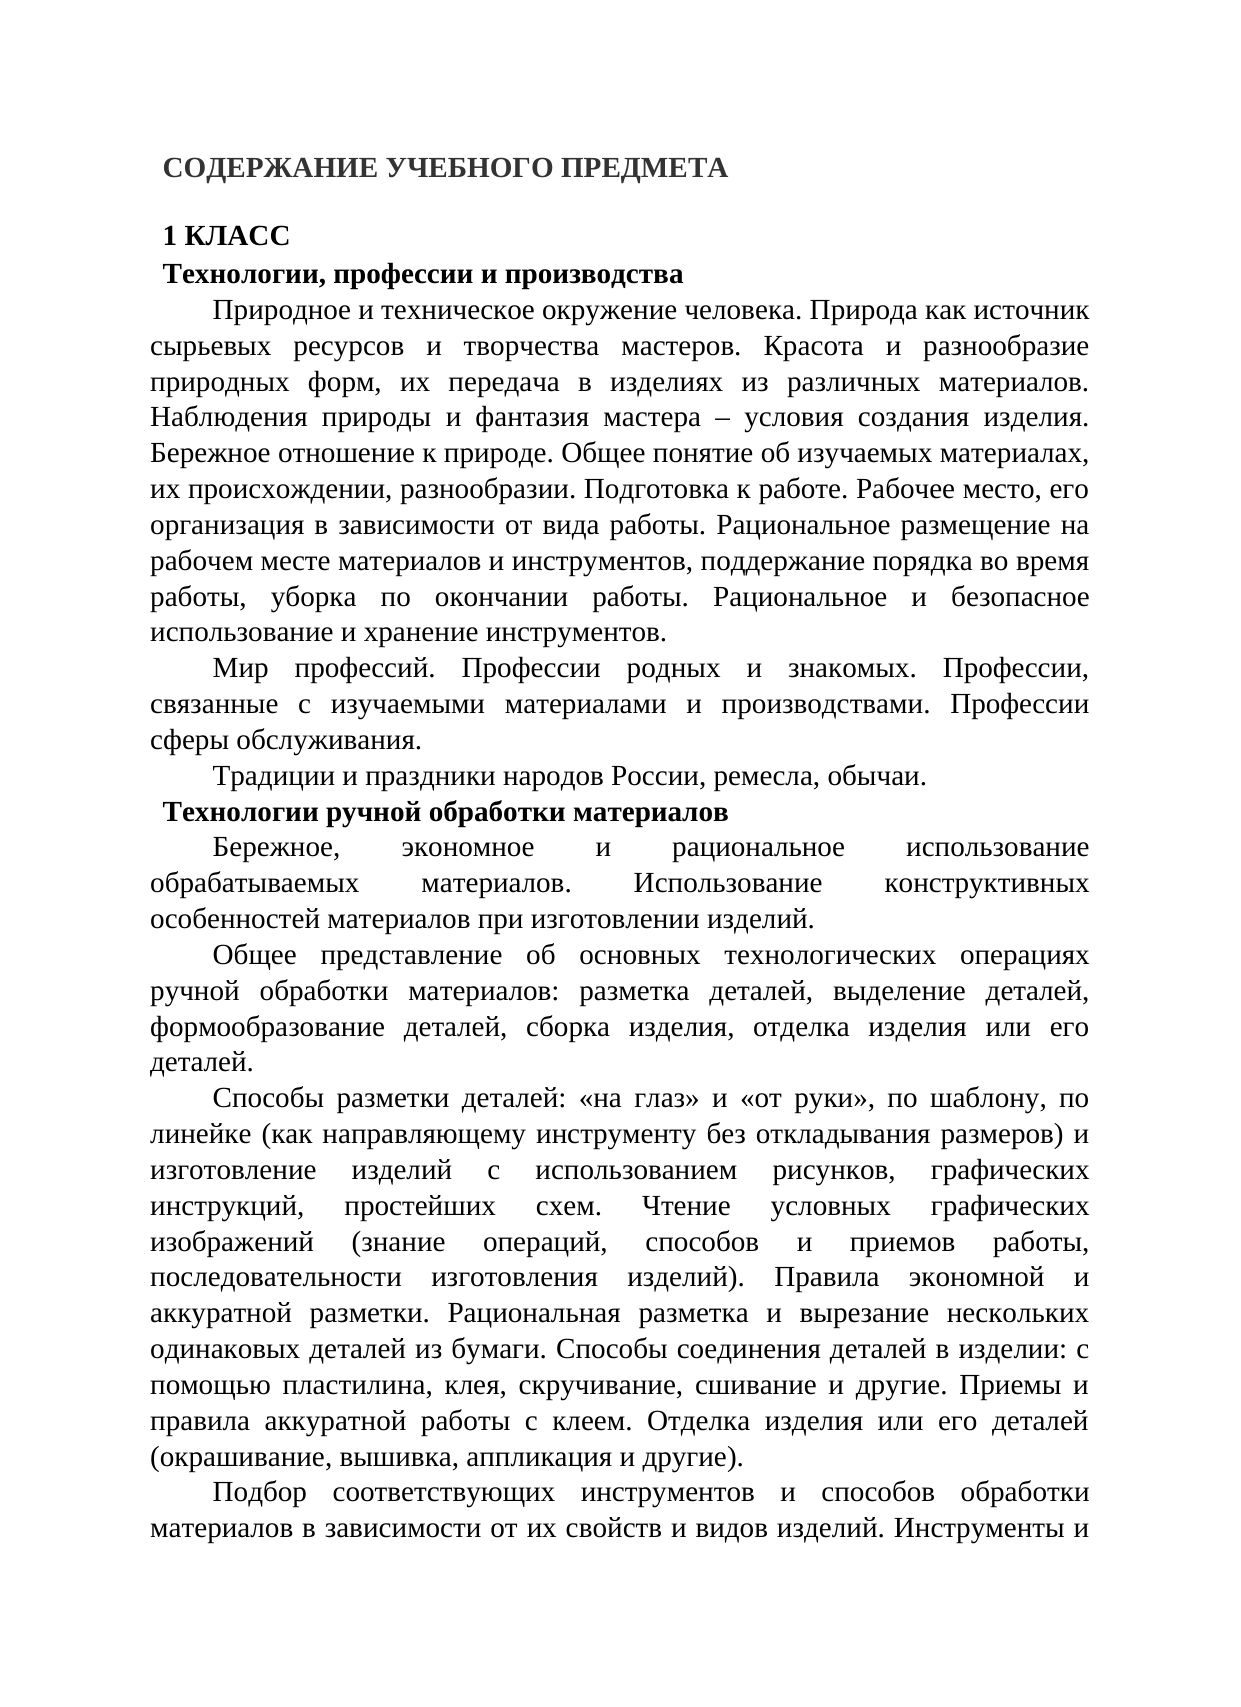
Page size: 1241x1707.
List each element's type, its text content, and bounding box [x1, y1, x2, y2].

text Бережное, экономное и рациональное использование обрабатываемых материалов. Использование конструктивных особенностей материалов при изготовлении изделий. [150, 829, 1090, 935]
text Традиции и праздники народов России, ремесла, обычаи. [150, 758, 1090, 791]
text Технологии, профессии и производства [162, 256, 1090, 290]
text Способы разметки деталей: «на глаз» и «от руки», по шаблону, по линейке (как направляющему инструменту без откладывания размеров) и изготовление изделий с использованием рисунков, графических инструкций, простейших схем. Чтение условных графических изображений (знание операций, способов и приемов работы, последовательности изготовления изделий). Правила экономной и аккуратной разметки. Рациональная разметка и вырезание нескольких одинаковых деталей из бумаги. Способы соединения деталей в изделии: с помощью пластилина, клея, скручивание, сшивание и другие. Приемы и правила аккуратной работы с клеем. Отделка изделия или его деталей (окрашивание, вышивка, аппликация и другие). [150, 1080, 1090, 1472]
text Природное и техническое окружение человека. Природа как источник сырьевых ресурсов и творчества мастеров. Красота и разнообразие природных форм, их передача в изделиях из различных материалов. Наблюдения природы и фантазия мастера – условия создания изделия. Бережное отношение к природе. Общее понятие об изучаемых материалах, их происхождении, разнообразии. Подготовка к работе. Рабочее место, его организация в зависимости от вида работы. Рациональное размещение на рабочем месте материалов и инструментов, поддержание порядка во время работы, уборка по окончании работы. Рациональное и безопасное использование и хранение инструментов. [150, 292, 1090, 648]
text Мир профессий. Профессии родных и знакомых. Профессии, связанные с изучаемыми материалами и производствами. Профессии сферы обслуживания. [150, 650, 1090, 756]
text Технологии ручной обработки материалов [162, 794, 1090, 827]
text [150, 1474, 1090, 1544]
text СОДЕРЖАНИЕ УЧЕБНОГО ПРЕДМЕТА [162, 150, 1090, 183]
text 1 КЛАСС [162, 218, 1090, 251]
text Общее представление об основных технологических операциях ручной обработки материалов: разметка деталей, выделение деталей, формообразование деталей, сборка изделия, отделка изделия или его деталей. [150, 937, 1090, 1078]
